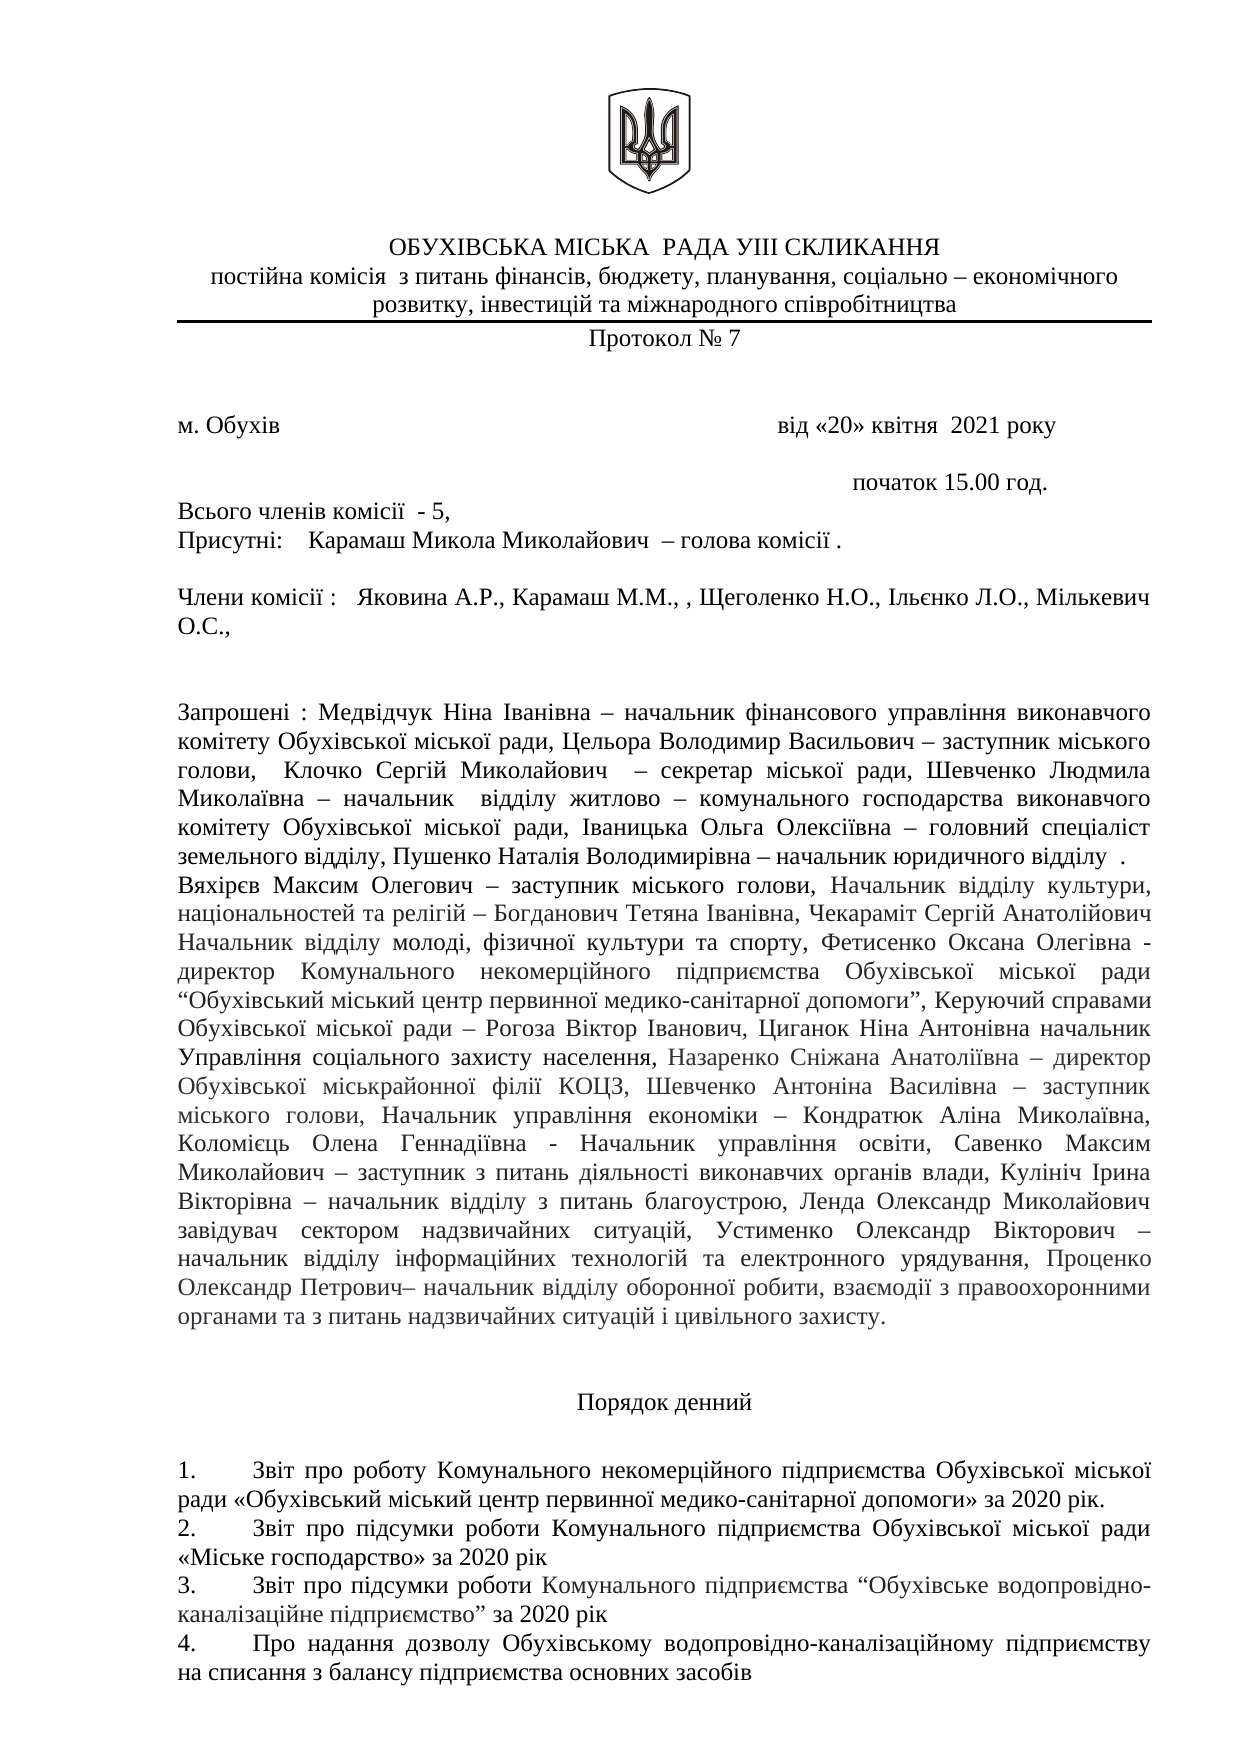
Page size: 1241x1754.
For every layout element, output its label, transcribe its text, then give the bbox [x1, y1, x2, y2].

list Про надання дозволу Обухівському водопровідно-каналізаційному підприємству на списання з балансу підприємства основних засобів [177, 1628, 1152, 1686]
text постійна комісія з питань фінансів, бюджету, планування, соціально – економічного розвитку, інвестицій та міжнародного співробітництва [177, 261, 1152, 320]
text Вяхірєв Максим Олегович – заступник міського голови, Начальник відділу культури, національностей та релігій – Богданович Тетяна Іванівна, Чекараміт Сергій Анатолійович Начальник відділу молоді, фізичної культури та спорту, Фетисенко Оксана Олегівна - директор Комунального некомерційного підприємства Обухівської міської ради “Обухівський міський центр первинної медико-санітарної допомоги”, Керуючий справами Обухівської міської ради – Рогоза Віктор Іванович, Циганок Ніна Антонівна начальник Управління соціального захисту населення, Назаренко Сніжана Анатоліївна – директор Обухівської міськрайонної філії КОЦЗ, Шевченко Антоніна Василівна – заступник міського голови, Начальник управління економіки – Кондратюк Аліна Миколаївна, Коломієць Олена Геннадіївна - Начальник управління освіти, Савенко Максим Миколайович – заступник з питань діяльності виконавчих органів влади, Кулініч Ірина Вікторівна – начальник відділу з питань благоустрою, Ленда Олександр Миколайович завідувач сектором надзвичайних ситуацій, Устименко Олександр Вікторович – начальник відділу інформаційних технологій та електронного урядування, Проценко Олександр Петрович– начальник відділу оборонної робити, взаємодії з правоохоронними органами та з питань надзвичайних ситуацій і цивільного захисту. [177, 1243, 1152, 1330]
text Члени комісії : Яковина А.Р., Карамаш М.М., , Щеголенко Н.О., Ільєнко Л.О., Мількевич О.С., [177, 582, 1152, 640]
list Звіт про роботу Комунального некомерційного підприємства Обухівської міської ради «Обухівський міський центр первинної медико-санітарної допомоги» за 2020 рік. [177, 1456, 1152, 1513]
text Всього членів комісії - 5, [177, 496, 1152, 525]
text м. Обухів від «20» квітня 2021 року [177, 410, 1152, 438]
text Запрошені : Медвідчук Ніна Іванівна – начальник фінансового управління виконавчого комітету Обухівської міської ради, Цельора Володимир Васильович – заступник міського голови, Клочко Сергій Миколайович – секретар міської ради, Шевченко Людмила Миколаївна – начальник відділу житлово – комунального господарства виконавчого комітету Обухівської міської ради, Іваницька Ольга Олексіївна – головний спеціаліст земельного відділу, Пушенко Наталія Володимирівна – начальник юридичного відділу . [177, 697, 1152, 870]
text початок 15.00 год. [177, 467, 1152, 496]
text Присутні: Карамаш Микола Миколайович – голова комісії . [177, 525, 1152, 553]
text Порядок денний [177, 1387, 1152, 1416]
text Протокол № 7 [177, 323, 1152, 352]
list Звіт про підсумки роботи Комунального підприємства Обухівської міської ради «Міське господарство» за 2020 рік [177, 1513, 1152, 1571]
list Звіт про підсумки роботи Комунального підприємства “Обухівське водопровідно-каналізаційне підприємство” за 2020 рік [177, 1571, 1152, 1628]
subtitle ОБУХІВСЬКА МІСЬКА РАДА УІІІ СКЛИКАННЯ [177, 232, 1152, 261]
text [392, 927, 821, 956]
